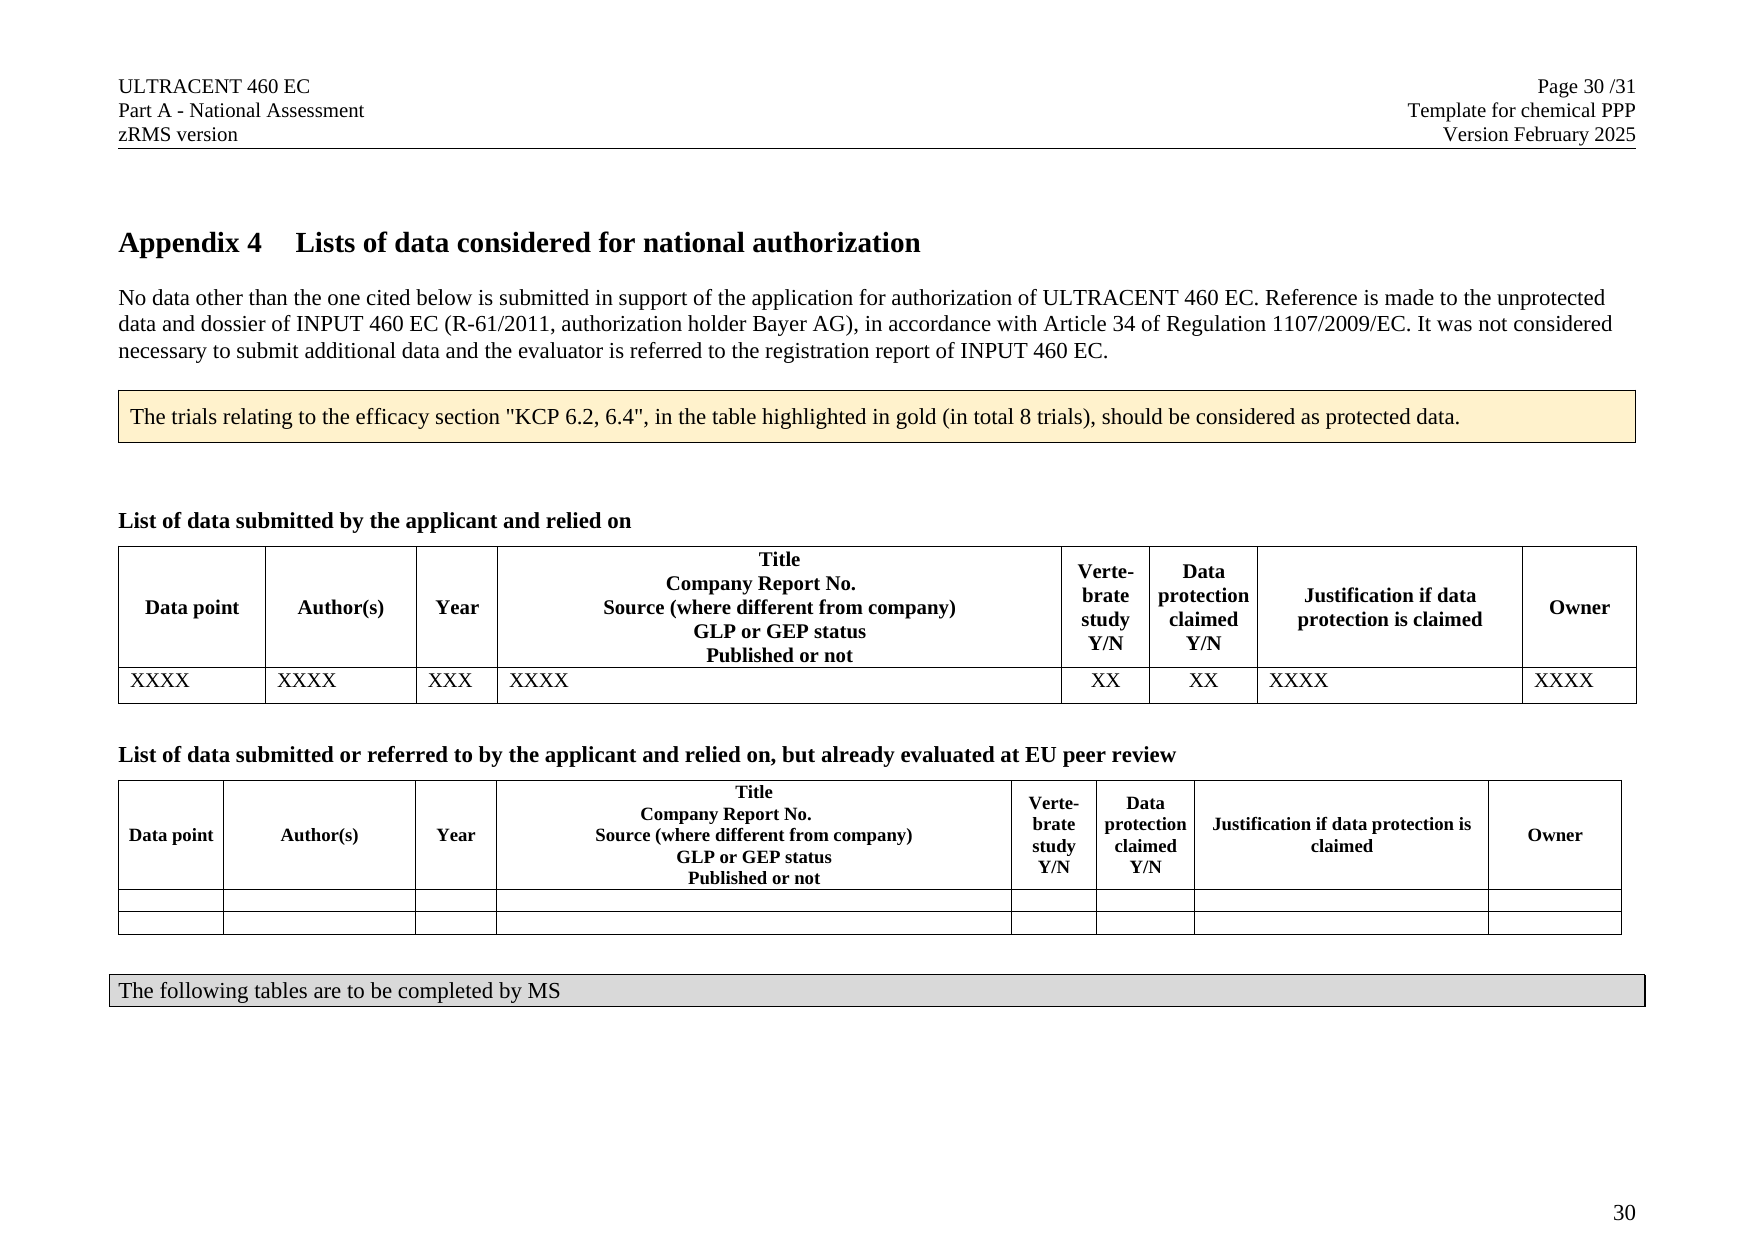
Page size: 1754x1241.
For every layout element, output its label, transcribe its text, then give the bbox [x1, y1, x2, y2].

table_cell [1195, 890, 1488, 911]
table_header Year [417, 547, 497, 667]
table_cell [497, 890, 1011, 911]
table_cell XX [1150, 668, 1257, 702]
table_cell [416, 890, 496, 911]
table_header Title Company Report No. Source (where different from company) GLP or GEP status Published or not [498, 547, 1061, 667]
table_cell [497, 912, 1011, 934]
text List of data submitted by the applicant and relied on [118, 507, 1636, 533]
table_cell XXXX [1523, 668, 1636, 702]
table_cell XX [1062, 668, 1149, 702]
table_cell [1012, 890, 1096, 911]
text List of data submitted or referred to by the applicant and relied on, but already evaluated at EU peer review [118, 741, 1636, 767]
table_cell [1195, 912, 1488, 934]
table_cell XXXX [498, 668, 1061, 702]
table_cell [224, 890, 415, 911]
table_cell [1097, 912, 1194, 934]
table_header Author(s) [224, 781, 415, 889]
table_cell [1097, 890, 1194, 911]
table_cell XXXX [119, 668, 265, 702]
table_header Data point [119, 547, 265, 667]
text Lists of data considered for national authorization [118, 226, 1636, 259]
table_header The trials relating to the efficacy section "KCP 6.2, 6.4", in the table highlighted in gold (in total 8 trials), should be considered as protected data. [119, 391, 1635, 442]
table_header Data point [119, 781, 223, 889]
table_cell [119, 912, 223, 934]
table_header Year [416, 781, 496, 889]
text No data other than the one cited below is submitted in support of the application for authorization of ULTRACENT 460 EC. Reference is made to the unprotected data and dossier of INPUT 460 EC (R-61/2011, authorization holder Bayer AG), in accordance with Article 34 of Regulation 1107/2009/EC. It was not considered necessary to submit additional data and the evaluator is referred to the registration report of INPUT 460 EC. [118, 284, 1636, 363]
table_cell [1489, 912, 1621, 934]
table_header Data protection claimed Y/N [1097, 781, 1194, 889]
table_cell [224, 912, 415, 934]
text The following tables are to be completed by MS [110, 975, 1644, 1006]
table_header Data protection claimed Y/N [1150, 547, 1257, 667]
table_header Verte-brate study Y/N [1062, 547, 1149, 667]
table_cell [416, 912, 496, 934]
table_cell [119, 890, 223, 911]
table_cell XXX [417, 668, 497, 702]
table_header Owner [1523, 547, 1636, 667]
table_cell XXXX [266, 668, 416, 702]
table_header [497, 781, 1011, 889]
table_header Author(s) [266, 547, 416, 667]
table_header Owner [1489, 781, 1621, 889]
table_header Justification if data protection is claimed [1258, 547, 1522, 667]
table_cell [1012, 912, 1096, 934]
table_cell XXXX [1258, 668, 1522, 702]
table_header Verte-brate study Y/N [1012, 781, 1096, 889]
table_cell [1489, 890, 1621, 911]
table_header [1195, 781, 1488, 889]
